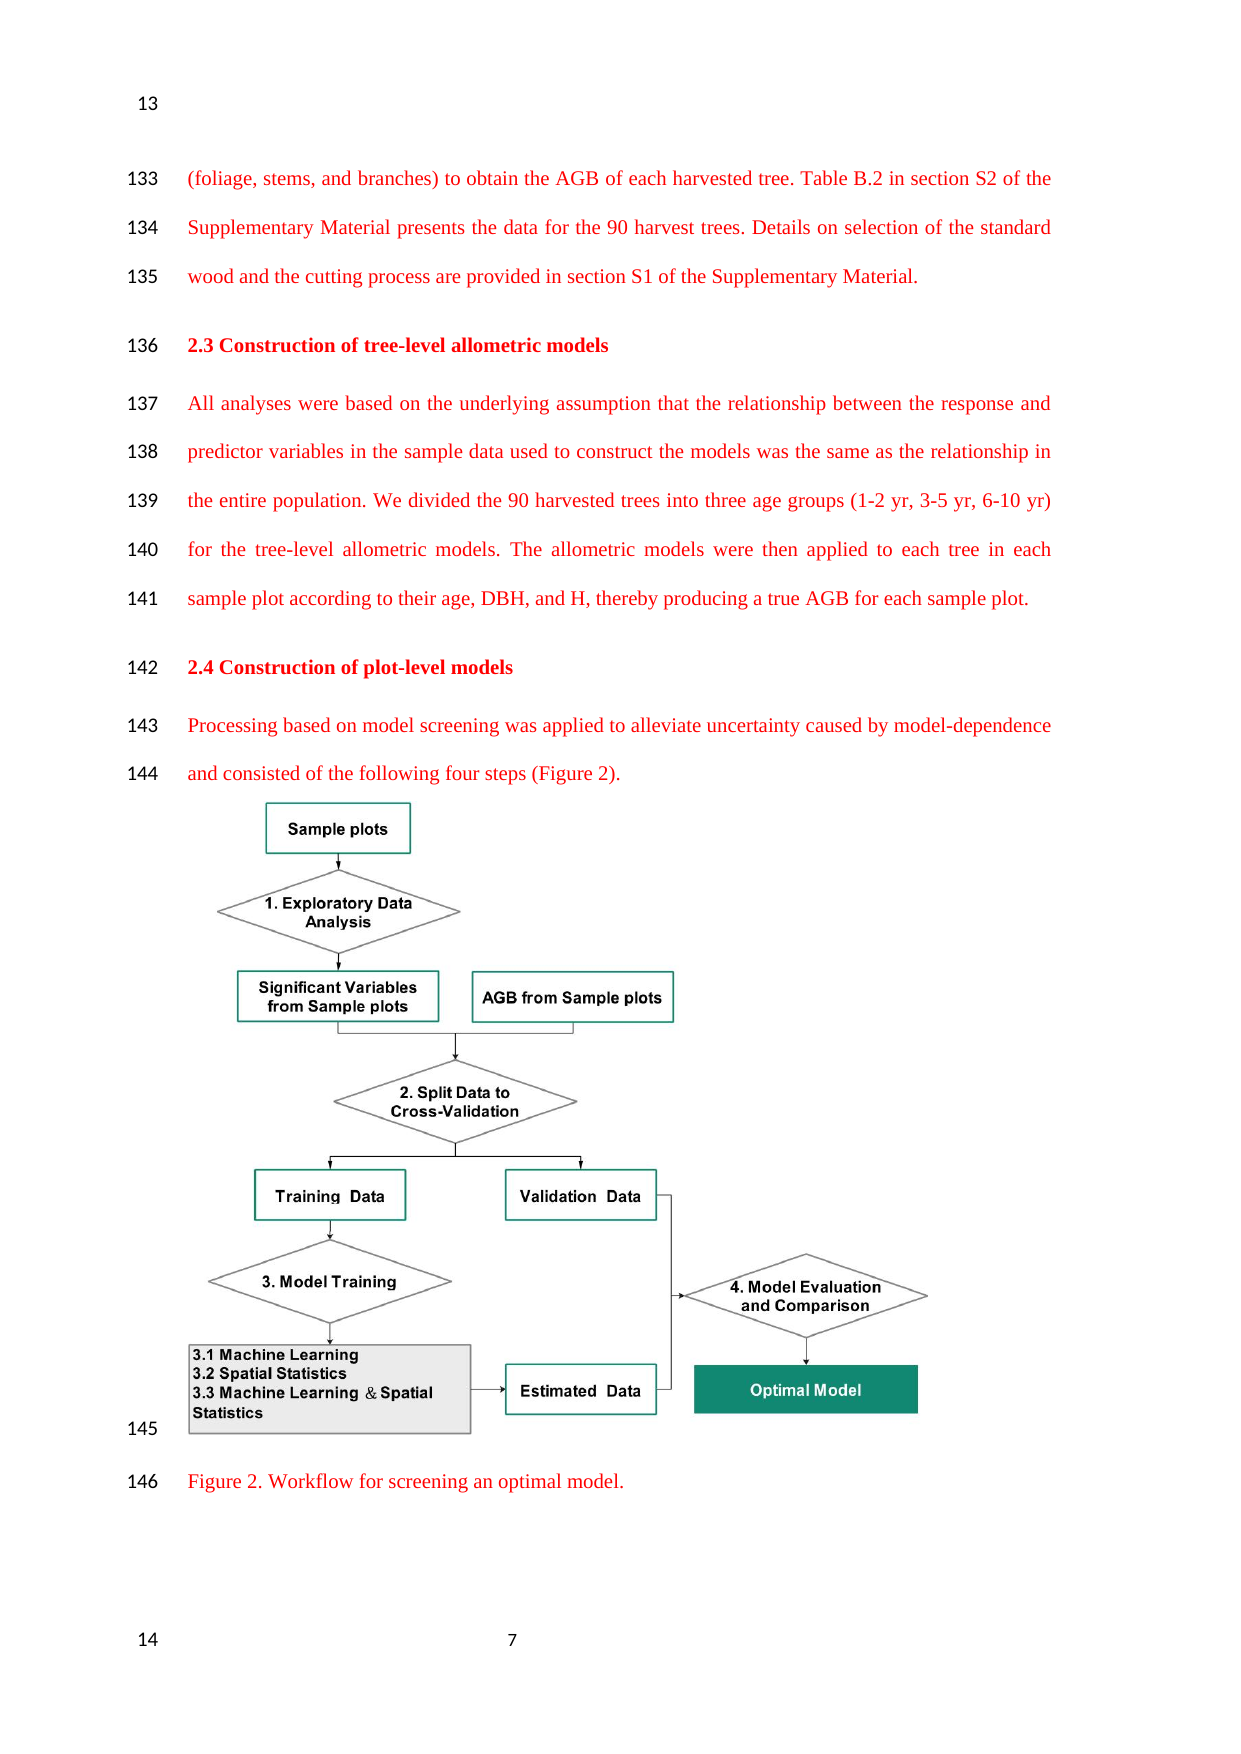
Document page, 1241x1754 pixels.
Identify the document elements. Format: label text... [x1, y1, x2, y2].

text Figure 2. Workflow for screening an optimal model. [187, 1465, 1053, 1497]
picture [187, 801, 929, 1435]
subtitle 2.4 Construction of plot-level models [187, 651, 1053, 683]
text All analyses were based on the underlying assumption that the relationship between the response and predictor variables in the sample data used to construct the models was the same as the relationship in the entire population. We divided the 90 harvested trees into three age groups (1-2 yr, 3-5 yr, 6-10 yr) for the tree-level allometric models. The allometric models were then applied to each tree in each sample plot according to their age, DBH, and H, thereby producing a true AGB for each sample plot. [187, 386, 1053, 614]
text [187, 162, 1053, 292]
subtitle 2.3 Construction of tree-level allometric models [187, 329, 1053, 361]
text Processing based on model screening was applied to alleviate uncertainty caused by model-dependence and consisted of the following four steps (Figure 2). [187, 708, 1053, 790]
